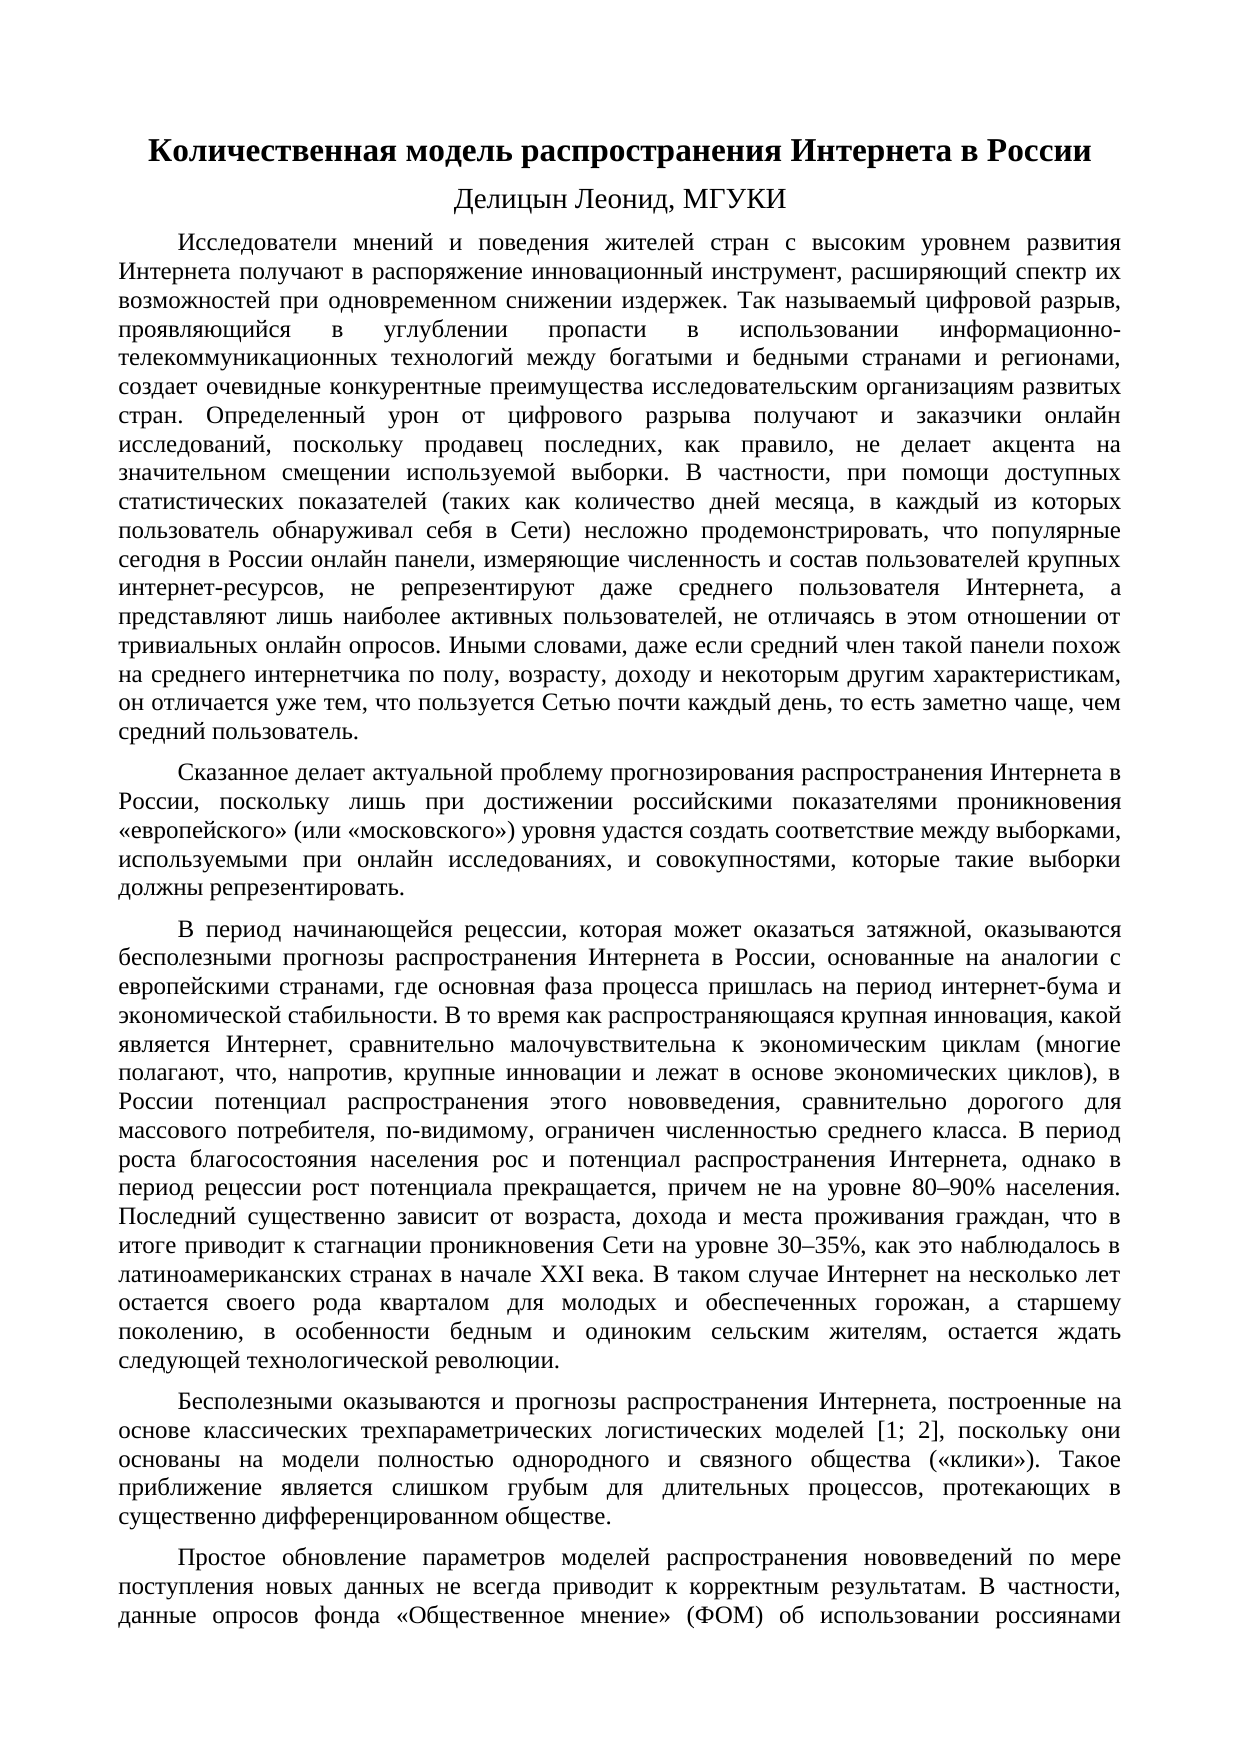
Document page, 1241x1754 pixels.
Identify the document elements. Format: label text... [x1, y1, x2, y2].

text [118, 1542, 1122, 1629]
text В период начинающейся рецессии, которая может оказаться затяжной, оказываются бесполезными прогнозы распространения Интернета в России, основанные на аналогии с европейскими странами, где основная фаза процесса пришлась на период интернет-бума и экономической стабильности. В то время как распространяющаяся крупная инновация, какой является Интернет, сравнительно малочувствительна к экономическим циклам (многие полагают, что, напротив, крупные инновации и лежат в основе экономических циклов), в России потенциал распространения этого нововведения, сравнительно дорогого для массового потребителя, по-видимому, ограничен численностью среднего класса. В период роста благосостояния населения рос и потенциал распространения Интернета, однако в период рецессии рост потенциала прекращается, причем не на уровне 80–90% населения. Последний существенно зависит от возраста, дохода и места проживания граждан, что в итоге приводит к стагнации проникновения Сети на уровне 30–35%, как это наблюдалось в латиноамериканских странах в начале XXI века. В таком случае Интернет на несколько лет остается своего рода кварталом для молодых и обеспеченных горожан, а старшему поколению, в особенности бедным и одиноким сельским жителям, остается ждать следующей технологической революции. [118, 914, 1122, 1374]
text Делицын Леонид, МГУКИ [118, 181, 1122, 215]
text Сказанное делает актуальной проблему прогнозирования распространения Интернета в России, поскольку лишь при достижении российскими показателями проникновения «европейского» (или «московского») уровня удастся создать соответствие между выборками, используемыми при онлайн исследованиях, и совокупностями, которые такие выборки должны репрезентировать. [118, 757, 1122, 901]
text Количественная модель распространения Интернета в России [118, 131, 1122, 169]
text Исследователи мнений и поведения жителей стран с высоким уровнем развития Интернета получают в распоряжение инновационный инструмент, расширяющий спектр их возможностей при одновременном снижении издержек. Так называемый цифровой разрыв, проявляющийся в углублении пропасти в использовании информационно-телекоммуникационных технологий между богатыми и бедными странами и регионами, создает очевидные конкурентные преимущества исследовательским организациям развитых стран. Определенный урон от цифрового разрыва получают и заказчики онлайн исследований, поскольку продавец последних, как правило, не делает акцента на значительном смещении используемой выборки. В частности, при помощи доступных статистических показателей (таких как количество дней месяца, в каждый из которых пользователь обнаруживал себя в Сети) несложно продемонстрировать, что популярные сегодня в России онлайн панели, измеряющие численность и состав пользователей крупных интернет-ресурсов, не репрезентируют даже среднего пользователя Интернета, а представляют лишь наиболее активных пользователей, не отличаясь в этом отношении от тривиальных онлайн опросов. Иными словами, даже если средний член такой панели похож на среднего интернетчика по полу, возрасту, доходу и некоторым другим характеристикам, он отличается уже тем, что пользуется Сетью почти каждый день, то есть заметно чаще, чем средний пользователь. [118, 227, 1122, 745]
text Бесполезными оказываются и прогнозы распространения Интернета, построенные на основе классических трехпараметрических логистических моделей [1; 2], поскольку они основаны на модели полностью однородного и связного общества («клики»). Такое приближение является слишком грубым для длительных процессов, протекающих в существенно дифференцированном обществе. [118, 1386, 1122, 1530]
